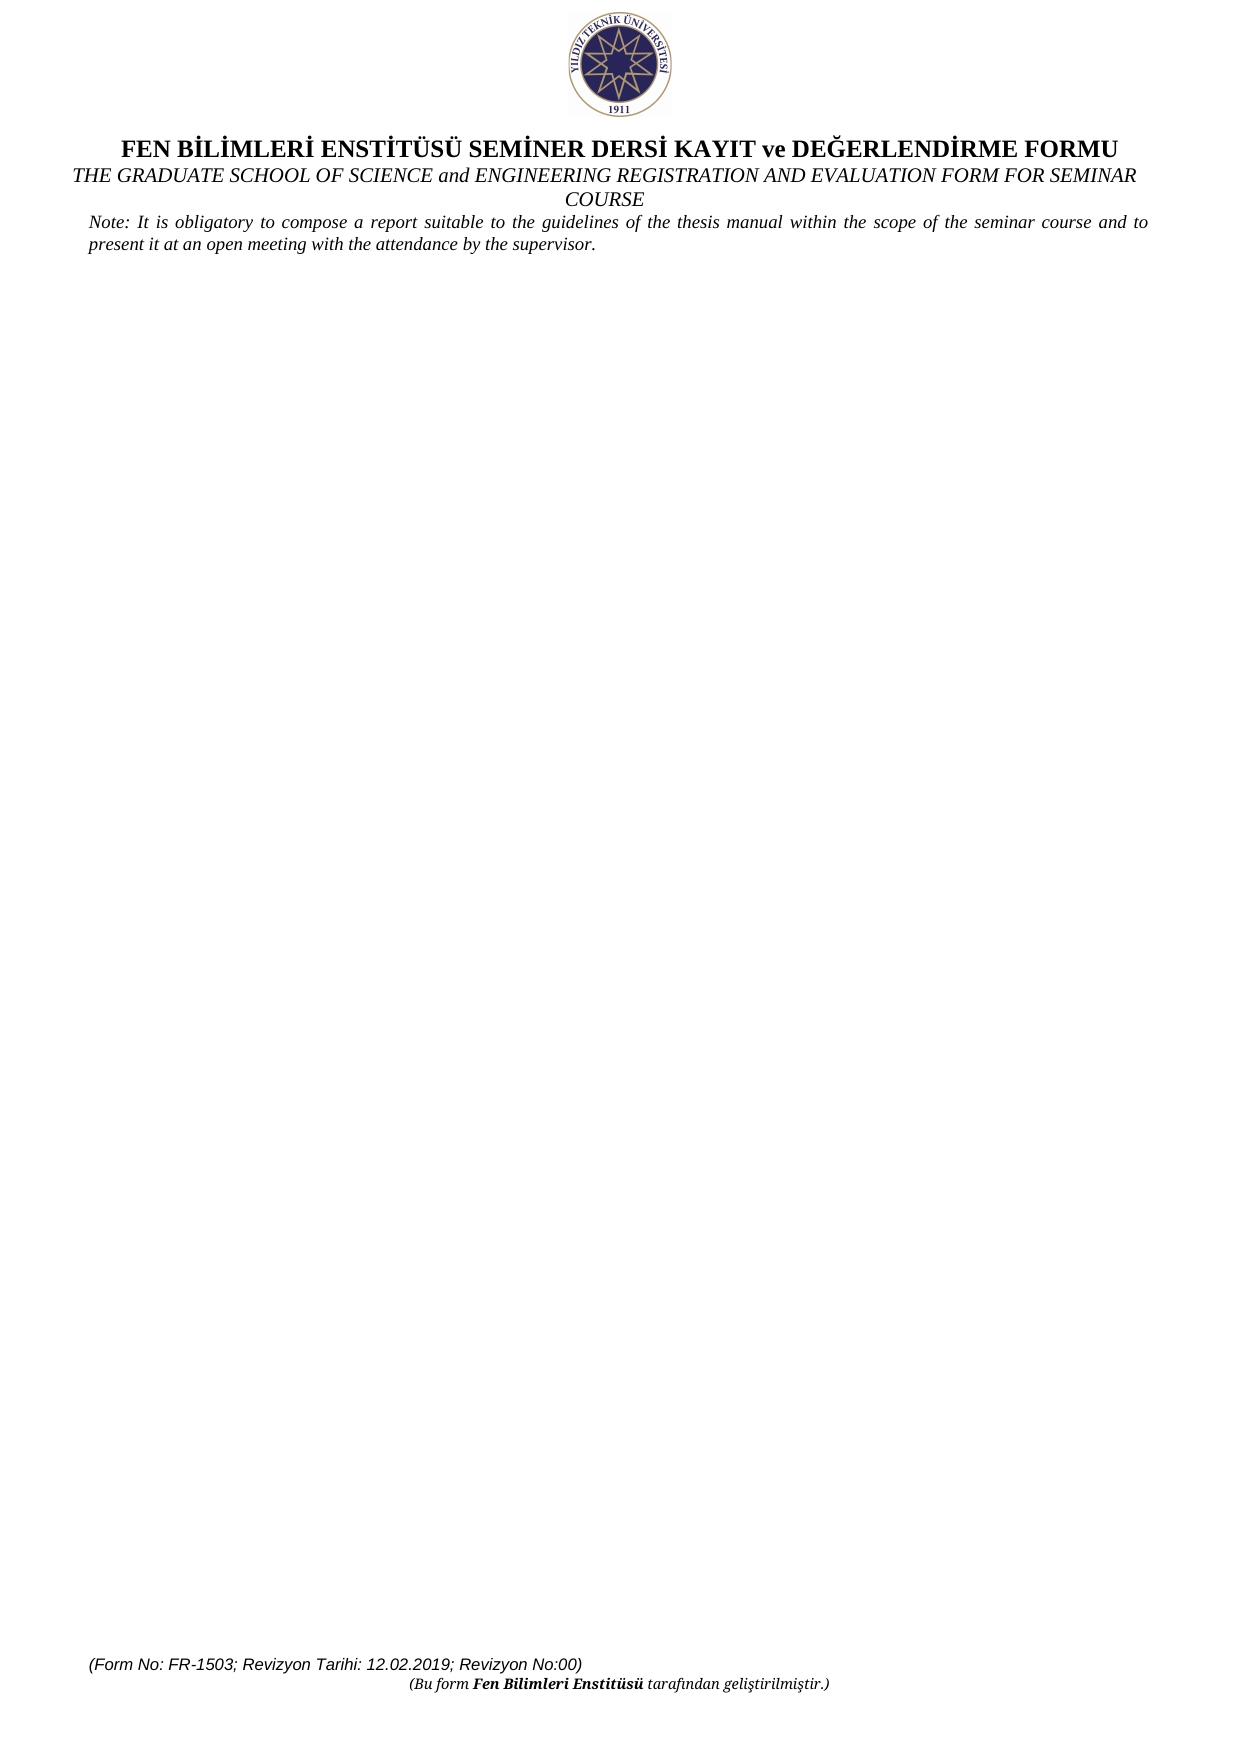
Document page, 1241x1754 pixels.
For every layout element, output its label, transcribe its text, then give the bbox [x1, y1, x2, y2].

picture [568, 12, 672, 117]
text Note: It is obligatory to compose a report suitable to the guidelines of the thesis manual within the scope of the seminar course and to present it at an open meeting with the attendance by the supervisor. [89, 211, 1152, 254]
